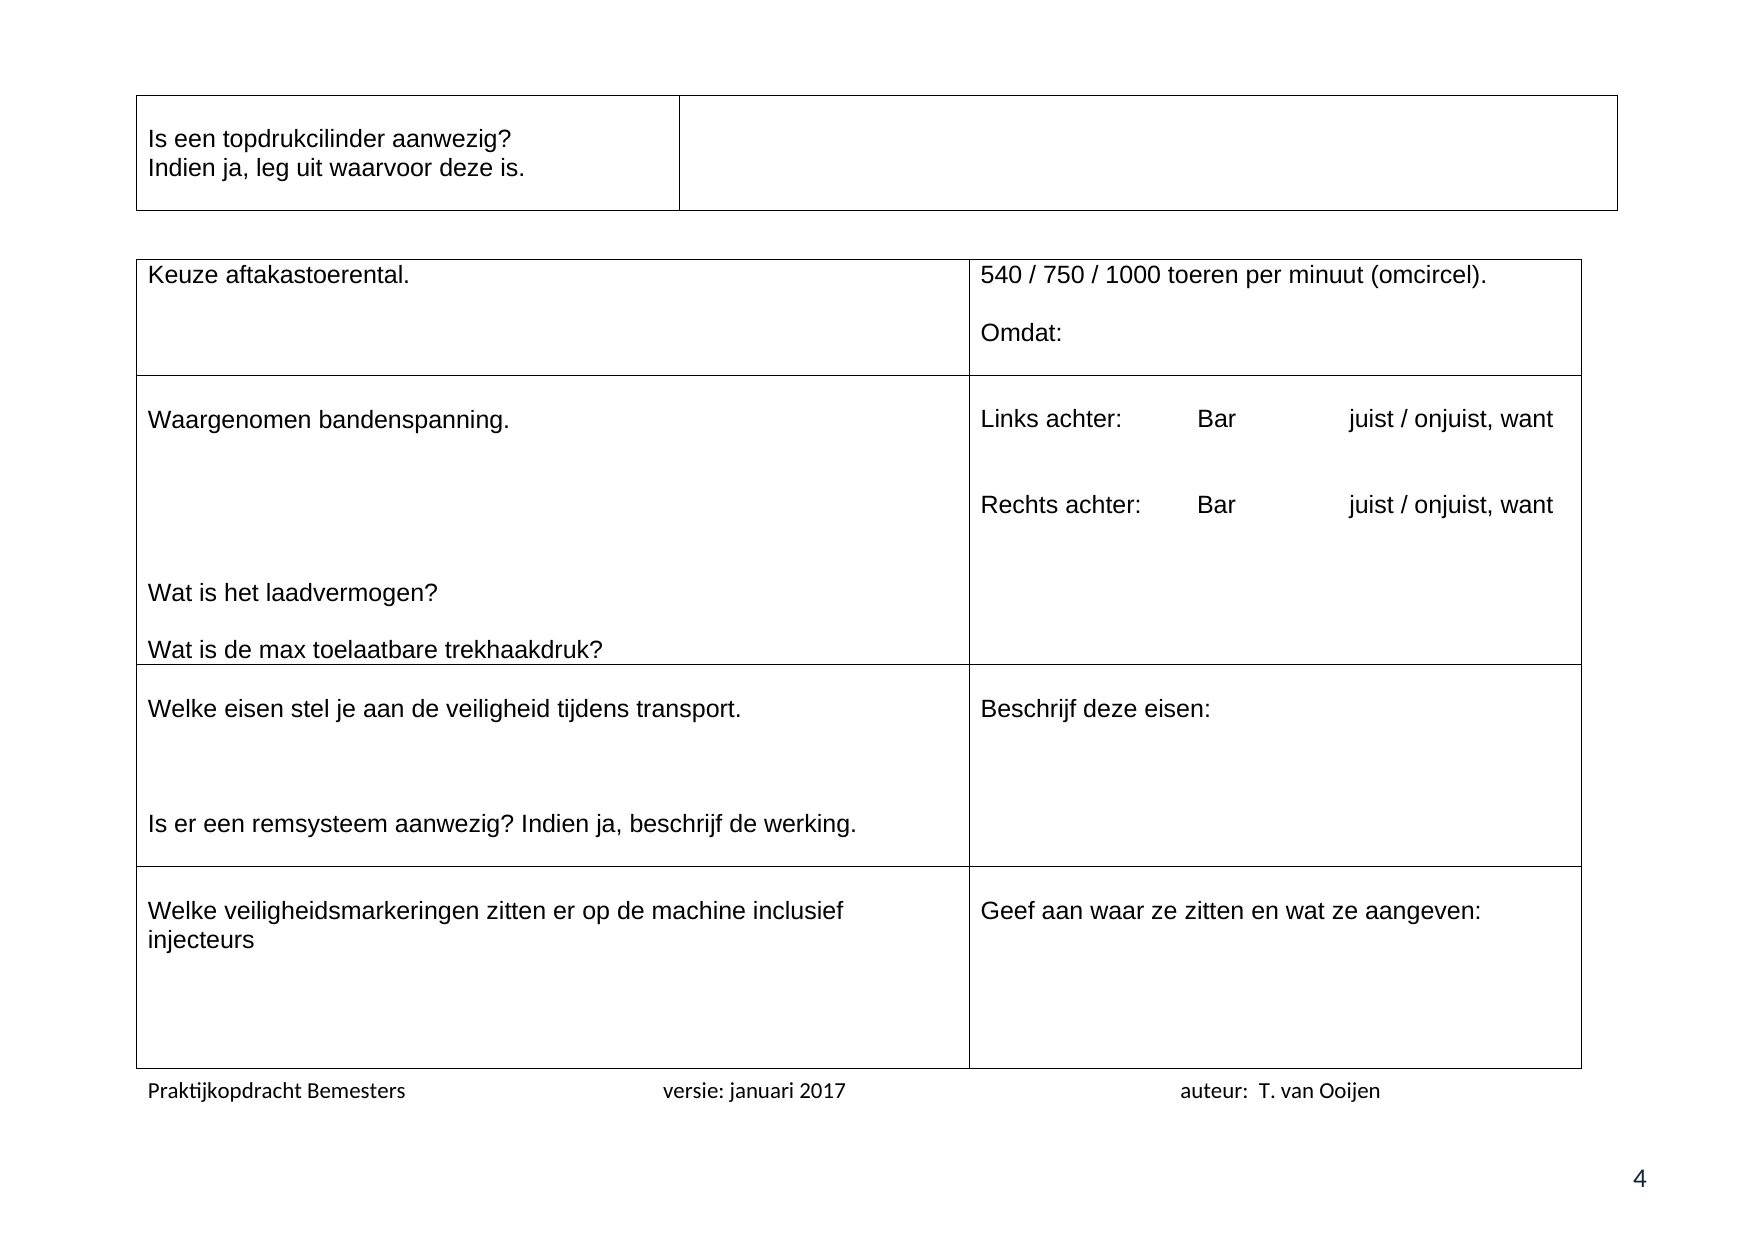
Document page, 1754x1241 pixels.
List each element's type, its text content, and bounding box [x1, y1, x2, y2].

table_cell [137, 96, 679, 210]
table_cell Waargenomen bandenspanning. Wat is het laadvermogen? Wat is de max toelaatbare trekhaakdruk? [137, 376, 969, 664]
table_header 540 / 750 / 1000 toeren per minuut (omcircel). Omdat: [970, 260, 1581, 375]
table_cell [970, 867, 1581, 1068]
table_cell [680, 96, 1617, 210]
table_header Keuze aftakastoerental. [137, 260, 969, 375]
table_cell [137, 867, 969, 1068]
table_cell Beschrijf deze eisen: [970, 665, 1581, 866]
table_cell Welke eisen stel je aan de veiligheid tijdens transport. Is er een remsysteem aanwezig? Indien ja, beschrijf de werking. [137, 665, 969, 866]
table_cell Links achter: Bar juist / onjuist, want Rechts achter: Bar juist / onjuist, want [970, 376, 1581, 664]
